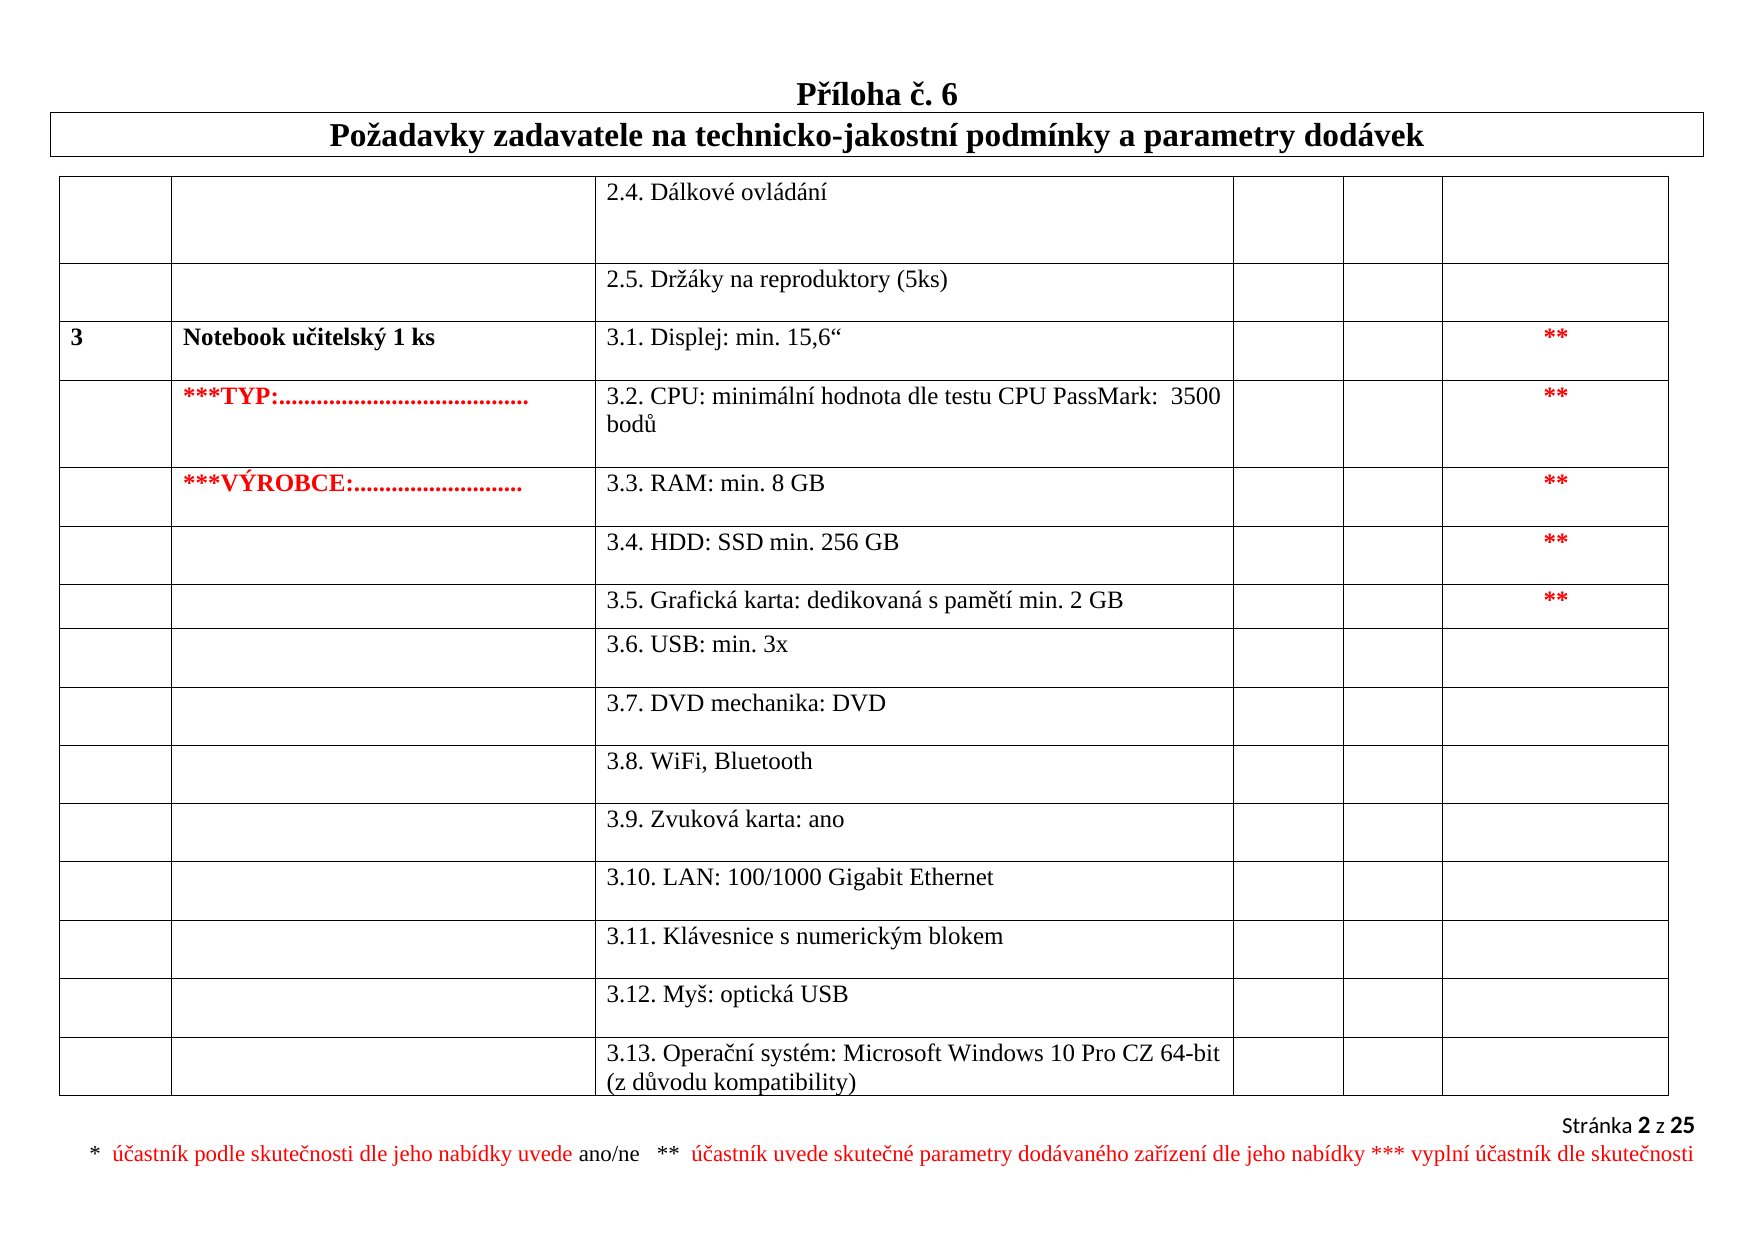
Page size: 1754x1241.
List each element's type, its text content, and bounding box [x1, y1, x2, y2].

table_cell ** [1443, 381, 1668, 467]
table_cell [172, 585, 595, 628]
table_cell [1443, 746, 1668, 803]
table_cell 3.11. Klávesnice s numerickým blokem [596, 921, 1233, 978]
table_cell [1234, 527, 1343, 584]
table_cell [1443, 264, 1668, 321]
table_cell [60, 381, 171, 467]
table_cell [1344, 381, 1442, 467]
table_cell [1234, 862, 1343, 920]
table_cell [1344, 177, 1442, 263]
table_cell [596, 1038, 1233, 1095]
table_cell [60, 746, 171, 803]
table_cell [1344, 468, 1442, 526]
table_cell 3.8. WiFi, Bluetooth [596, 746, 1233, 803]
table_cell ** [1443, 527, 1668, 584]
table_cell [1234, 585, 1343, 628]
table_cell [1443, 921, 1668, 978]
table_cell [1443, 1038, 1668, 1095]
table_cell [172, 688, 595, 745]
table_cell [1234, 629, 1343, 687]
table_cell 3.5. Grafická karta: dedikovaná s pamětí min. 2 GB [596, 585, 1233, 628]
table_cell 3.12. Myš: optická USB [596, 979, 1233, 1037]
table_cell [60, 921, 171, 978]
table_cell 3.4. HDD: SSD min. 256 GB [596, 527, 1233, 584]
table_cell ***VÝROBCE:........................... [172, 468, 595, 526]
table_cell [172, 979, 595, 1037]
table_cell [1234, 468, 1343, 526]
table_cell 3.2. CPU: minimální hodnota dle testu CPU PassMark: 3500 bodů [596, 381, 1233, 467]
table_cell [1234, 688, 1343, 745]
table_cell 3.7. DVD mechanika: DVD [596, 688, 1233, 745]
table_cell [60, 585, 171, 628]
table_cell ** [1443, 468, 1668, 526]
table_cell [60, 1038, 171, 1095]
table_cell ** [1443, 322, 1668, 380]
table_cell 3.9. Zvuková karta: ano [596, 804, 1233, 861]
table_cell 3.1. Displej: min. 15,6“ [596, 322, 1233, 380]
table_cell [1443, 629, 1668, 687]
table_cell [1344, 527, 1442, 584]
table_cell 3.10. LAN: 100/1000 Gigabit Ethernet [596, 862, 1233, 920]
table_cell ***TYP:........................................ [172, 381, 595, 467]
table_cell 3.3. RAM: min. 8 GB [596, 468, 1233, 526]
table_cell [60, 862, 171, 920]
table_cell [1234, 804, 1343, 861]
table_cell 2.5. Držáky na reproduktory (5ks) [596, 264, 1233, 321]
table_cell [172, 921, 595, 978]
table_cell [1344, 322, 1442, 380]
table_cell [1344, 862, 1442, 920]
table_cell [1344, 746, 1442, 803]
table_cell [172, 804, 595, 861]
table_cell [60, 979, 171, 1037]
table_cell [172, 177, 595, 263]
table_cell [172, 1038, 595, 1095]
table_cell [1344, 688, 1442, 745]
table_cell [1234, 921, 1343, 978]
table_cell [172, 264, 595, 321]
table_cell [60, 177, 171, 263]
table_cell [1344, 921, 1442, 978]
table_cell [1443, 862, 1668, 920]
table_cell [1344, 1038, 1442, 1095]
table_cell [172, 527, 595, 584]
table_cell [172, 746, 595, 803]
table_cell [1234, 177, 1343, 263]
table_cell [1344, 629, 1442, 687]
table_cell [60, 804, 171, 861]
table_cell [1234, 1038, 1343, 1095]
table_cell [172, 862, 595, 920]
table_cell Notebook učitelský 1 ks [172, 322, 595, 380]
table_cell [60, 629, 171, 687]
table_cell [1234, 979, 1343, 1037]
table_cell [1234, 264, 1343, 321]
table_cell [1344, 264, 1442, 321]
table_cell [1344, 804, 1442, 861]
table_cell [60, 688, 171, 745]
table_cell [60, 264, 171, 321]
table_cell [1443, 688, 1668, 745]
table_cell [60, 527, 171, 584]
table_cell [1344, 979, 1442, 1037]
table_cell 2.4. Dálkové ovládání [596, 177, 1233, 263]
table_cell [1443, 804, 1668, 861]
table_cell [172, 629, 595, 687]
table_cell ** [1443, 585, 1668, 628]
table_cell [60, 468, 171, 526]
table_cell [1443, 979, 1668, 1037]
table_cell [1234, 381, 1343, 467]
table_cell 3 [60, 322, 171, 380]
table_cell [1344, 585, 1442, 628]
table_cell [1234, 322, 1343, 380]
table_cell 3.6. USB: min. 3x [596, 629, 1233, 687]
table_cell [1234, 746, 1343, 803]
table_cell [1443, 177, 1668, 263]
